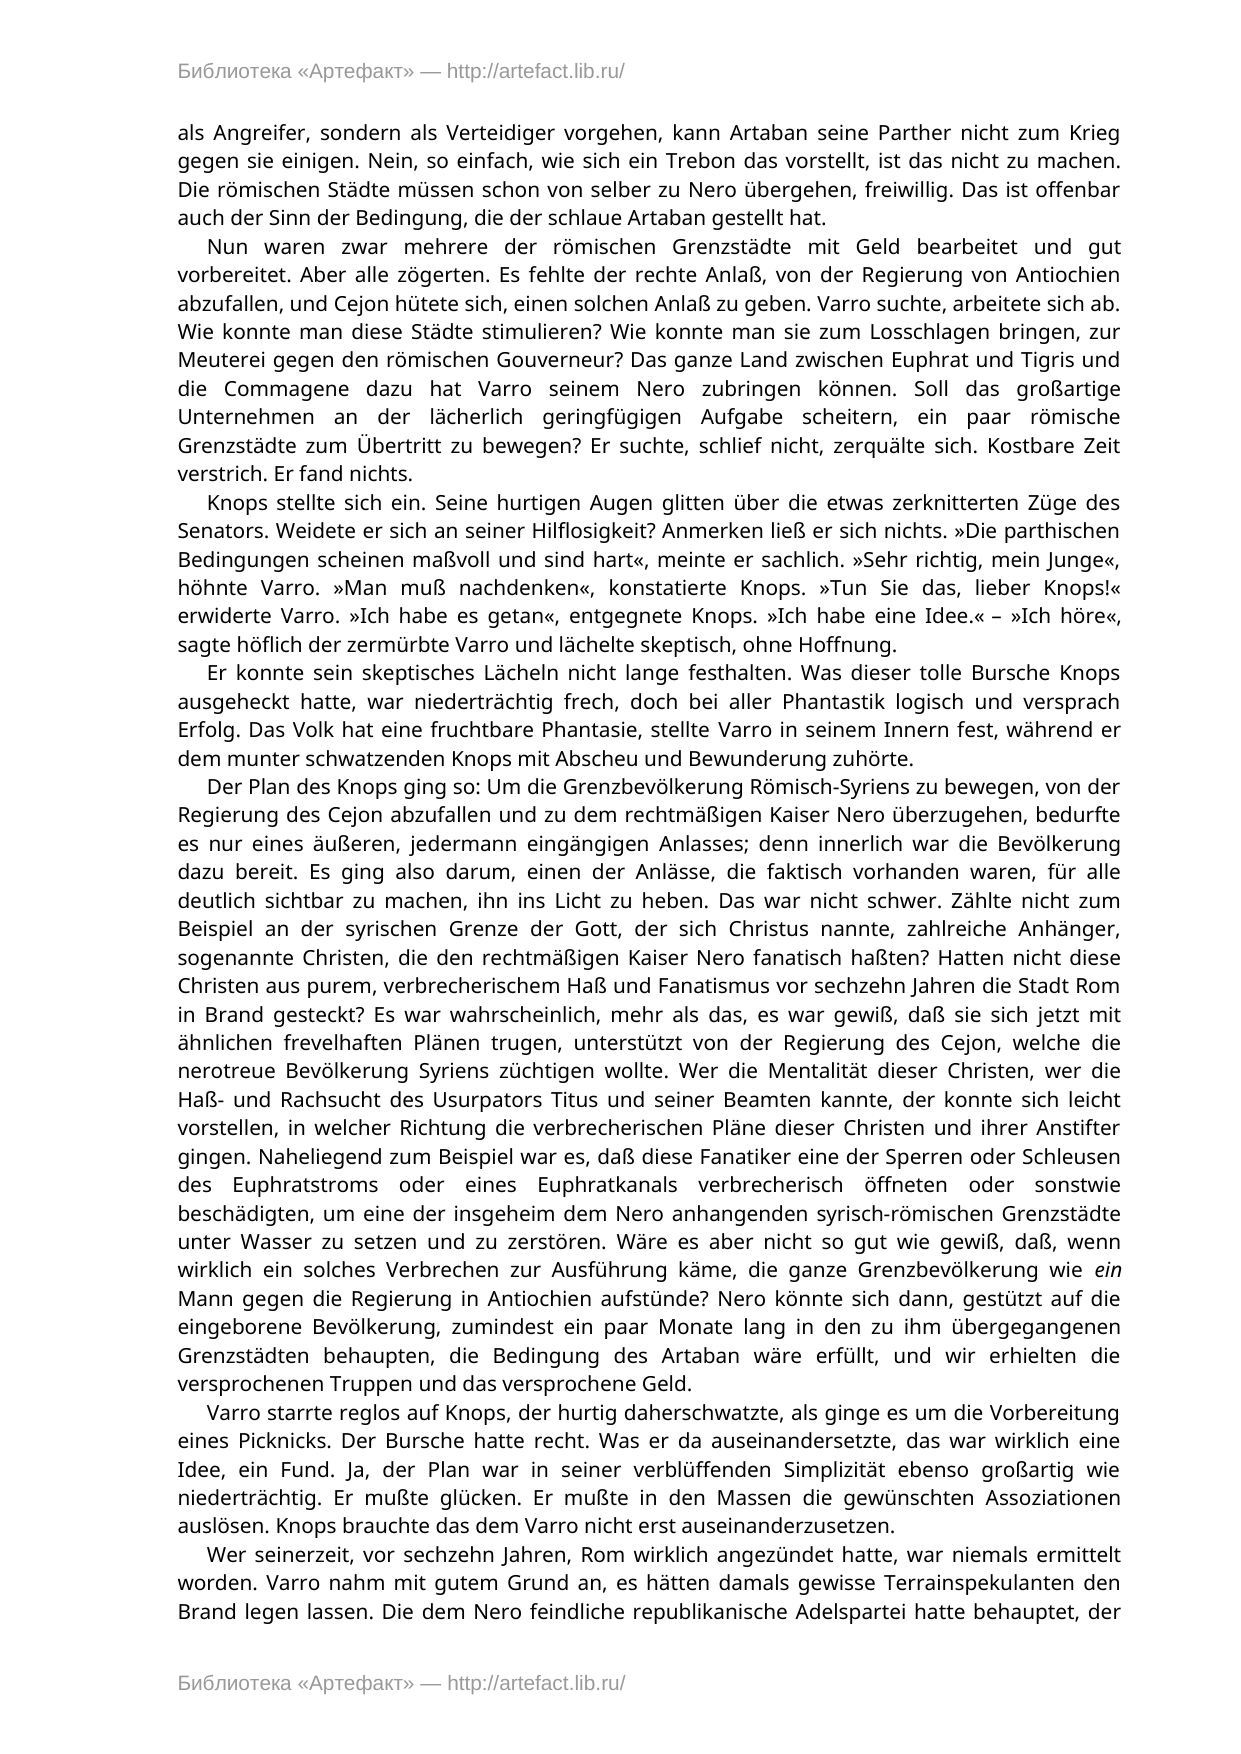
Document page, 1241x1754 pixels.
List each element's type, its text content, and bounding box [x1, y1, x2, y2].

text Der Plan des Knops ging so: Um die Grenzbevölkerung Römisch-Syriens zu bewegen, von der Regierung des Cejon abzufallen und zu dem rechtmäßigen Kaiser Nero überzugehen, bedurfte es nur eines äußeren, jedermann eingängigen Anlasses; denn innerlich war die Bevölkerung dazu bereit. Es ging also darum, einen der Anlässe, die faktisch vorhanden waren, für alle deutlich sichtbar zu machen, ihn ins Licht zu heben. Das war nicht schwer. Zählte nicht zum Beispiel an der syrischen Grenze der Gott, der sich Christus nannte, zahlreiche Anhänger, sogenannte Christen, die den rechtmäßigen Kaiser Nero fanatisch haßten? Hatten nicht diese Christen aus purem, verbrecherischem Haß und Fanatismus vor sechzehn Jahren die Stadt Rom in Brand gesteckt? Es war wahrscheinlich, mehr als das, es war gewiß, daß sie sich jetzt mit ähnlichen frevelhaften Plänen trugen, unterstützt von der Regierung des Cejon, welche die nerotreue Bevölkerung Syriens züchtigen wollte. Wer die Mentalität dieser Christen, wer die Haß- und Rachsucht des Usurpators Titus und seiner Beamten kannte, der konnte sich leicht vorstellen, in welcher Richtung die verbrecherischen Pläne dieser Christen und ihrer Anstifter gingen. Naheliegend zum Beispiel war es, daß diese Fanatiker eine der Sperren oder Schleusen des Euphratstroms oder eines Euphratkanals verbrecherisch öffneten oder sonstwie beschädigten, um eine der insgeheim dem Nero anhangenden syrisch-römischen Grenzstädte unter Wasser zu setzen und zu zerstören. Wäre es aber nicht so gut wie gewiß, daß, wenn wirklich ein solches Verbrechen zur Ausführung käme, die ganze Grenzbevölkerung wie ein Mann gegen die Regierung in Antiochien aufstünde? Nero könnte sich dann, gestützt auf die eingeborene Bevölkerung, zumindest ein paar Monate lang in den zu ihm übergegangenen Grenzstädten behaupten, die Bedingung des Artaban wäre erfüllt, und wir erhielten die versprochenen Truppen und das versprochene Geld. [177, 772, 1122, 1398]
text Knops stellte sich ein. Seine hurtigen Augen glitten über die etwas zerknitterten Züge des Senators. Weidete er sich an seiner Hilflosigkeit? Anmerken ließ er sich nichts. »Die parthischen Bedingungen scheinen maßvoll und sind hart«, meinte er sachlich. »Sehr richtig, mein Junge«, höhnte Varro. »Man muß nachdenken«, konstatierte Knops. »Tun Sie das, lieber Knops!« erwiderte Varro. »Ich habe es getan«, entgegnete Knops. »Ich habe eine Idee.« – »Ich höre«, sagte höflich der zermürbte Varro und lächelte skeptisch, ohne Hoffnung. [177, 488, 1122, 658]
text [177, 1540, 1122, 1625]
text Varro starrte reglos auf Knops, der hurtig daherschwatzte, als ginge es um die Vorbereitung eines Picknicks. Der Bursche hatte recht. Was er da auseinandersetzte, das war wirklich eine Idee, ein Fund. Ja, der Plan war in seiner verblüffenden Simplizität ebenso großartig wie niederträchtig. Er mußte glücken. Er mußte in den Massen die gewünschten Assoziationen auslösen. Knops brauchte das dem Varro nicht erst auseinanderzusetzen. [177, 1398, 1122, 1540]
text Nun waren zwar mehrere der römischen Grenzstädte mit Geld bearbeitet und gut vorbereitet. Aber alle zögerten. Es fehlte der rechte Anlaß, von der Regierung von Antiochien abzufallen, und Cejon hütete sich, einen solchen Anlaß zu geben. Varro suchte, arbeitete sich ab. Wie konnte man diese Städte stimulieren? Wie konnte man sie zum Losschlagen bringen, zur Meuterei gegen den römischen Gouverneur? Das ganze Land zwischen Euphrat und Tigris und die Commagene dazu hat Varro seinem Nero zubringen können. Soll das großartige Unternehmen an der lächerlich geringfügigen Aufgabe scheitern, ein paar römische Grenzstädte zum Übertritt zu bewegen? Er suchte, schlief nicht, zerquälte sich. Kostbare Zeit verstrich. Er fand nichts. [177, 232, 1122, 488]
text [177, 118, 1122, 232]
text Er konnte sein skeptisches Lächeln nicht lange festhalten. Was dieser tolle Bursche Knops ausgeheckt hatte, war niederträchtig frech, doch bei aller Phantastik logisch und versprach Erfolg. Das Volk hat eine fruchtbare Phantasie, stellte Varro in seinem Innern fest, während er dem munter schwatzenden Knops mit Abscheu und Bewunderung zuhörte. [177, 658, 1122, 772]
